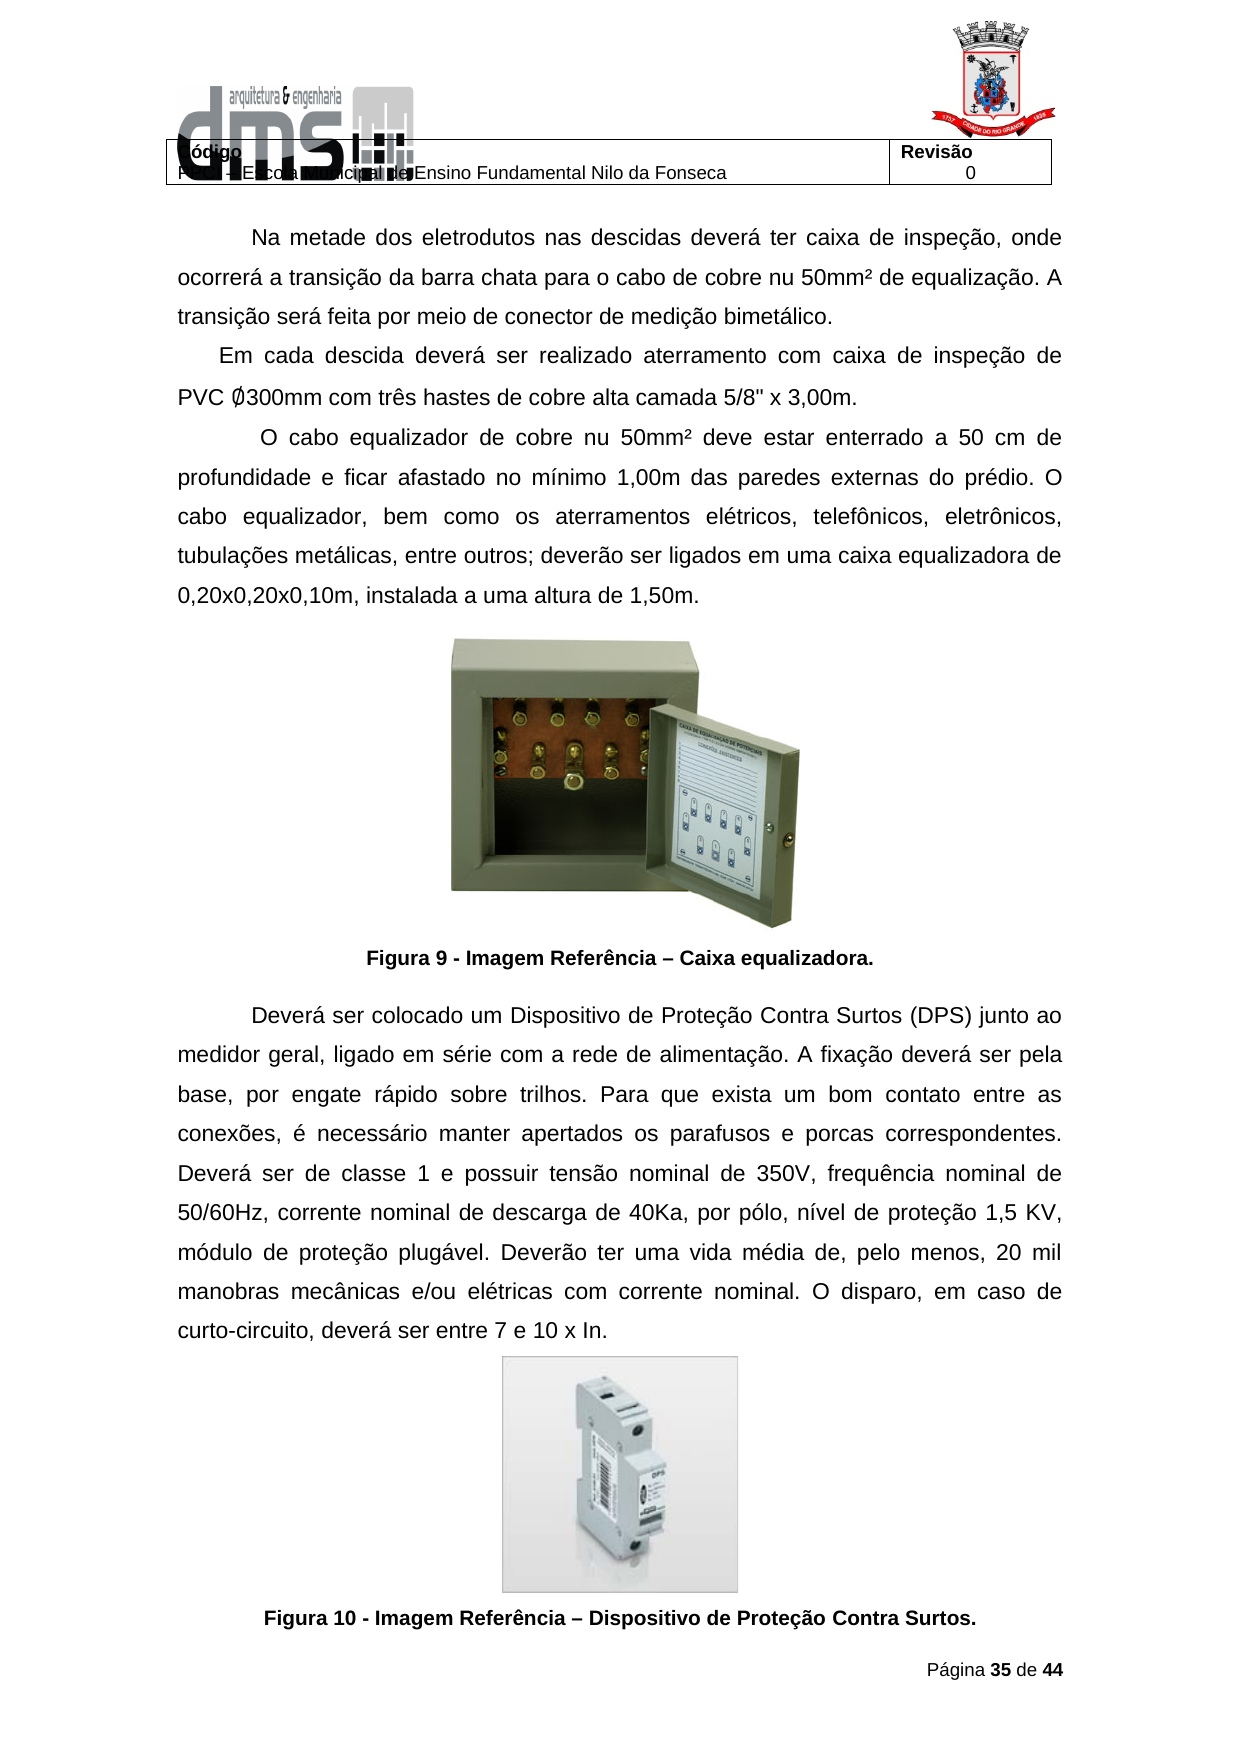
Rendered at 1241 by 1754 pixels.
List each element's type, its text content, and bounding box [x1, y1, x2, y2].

text O cabo equalizador de cobre nu 50mm² deve estar enterrado a 50 cm de profundidade e ficar afastado no mínimo 1,00m das paredes externas do prédio. O cabo equalizador, bem como os aterramentos elétricos, telefônicos, eletrônicos, tubulações metálicas, entre outros; deverão ser ligados em uma caixa equalizadora de 0,20x0,20x0,10m, instalada a uma altura de 1,50m. [177, 424, 1063, 608]
text Figura 10 - Imagem Referência – Dispositivo de Proteção Contra Surtos. [177, 1606, 1063, 1630]
picture [340, 621, 900, 933]
picture [177, 86, 414, 139]
text Em cada descida deverá ser realizado aterramento com caixa de inspeção de PVC ∅300mm com três hastes de cobre alta camada 5/8" x 3,00m. [177, 342, 1063, 410]
picture [177, 140, 414, 181]
picture [502, 1356, 739, 1593]
picture [931, 21, 1056, 138]
text Na metade dos eletrodutos nas descidas deverá ter caixa de inspeção, onde ocorrerá a transição da barra chata para o cabo de cobre nu 50mm² de equalização. A transição será feita por meio de conector de medição bimetálico. [177, 224, 1063, 329]
text Deverá ser colocado um Dispositivo de Proteção Contra Surtos (DPS) junto ao medidor geral, ligado em série com a rede de alimentação. A fixação deverá ser pela base, por engate rápido sobre trilhos. Para que exista um bom contato entre as conexões, é necessário manter apertados os parafusos e porcas correspondentes. Deverá ser de classe 1 e possuir tensão nominal de 350V, frequência nominal de 50/60Hz, corrente nominal de descarga de 40Ka, por pólo, nível de proteção 1,5 KV, módulo de proteção plugável. Deverão ter uma vida média de, pelo menos, 20 mil manobras mecânicas e/ou elétricas com corrente nominal. O disparo, em caso de curto-circuito, deverá ser entre 7 e 10 x In. [177, 1002, 1063, 1344]
text Figura 9 - Imagem Referência – Caixa equalizadora. [177, 945, 1063, 969]
